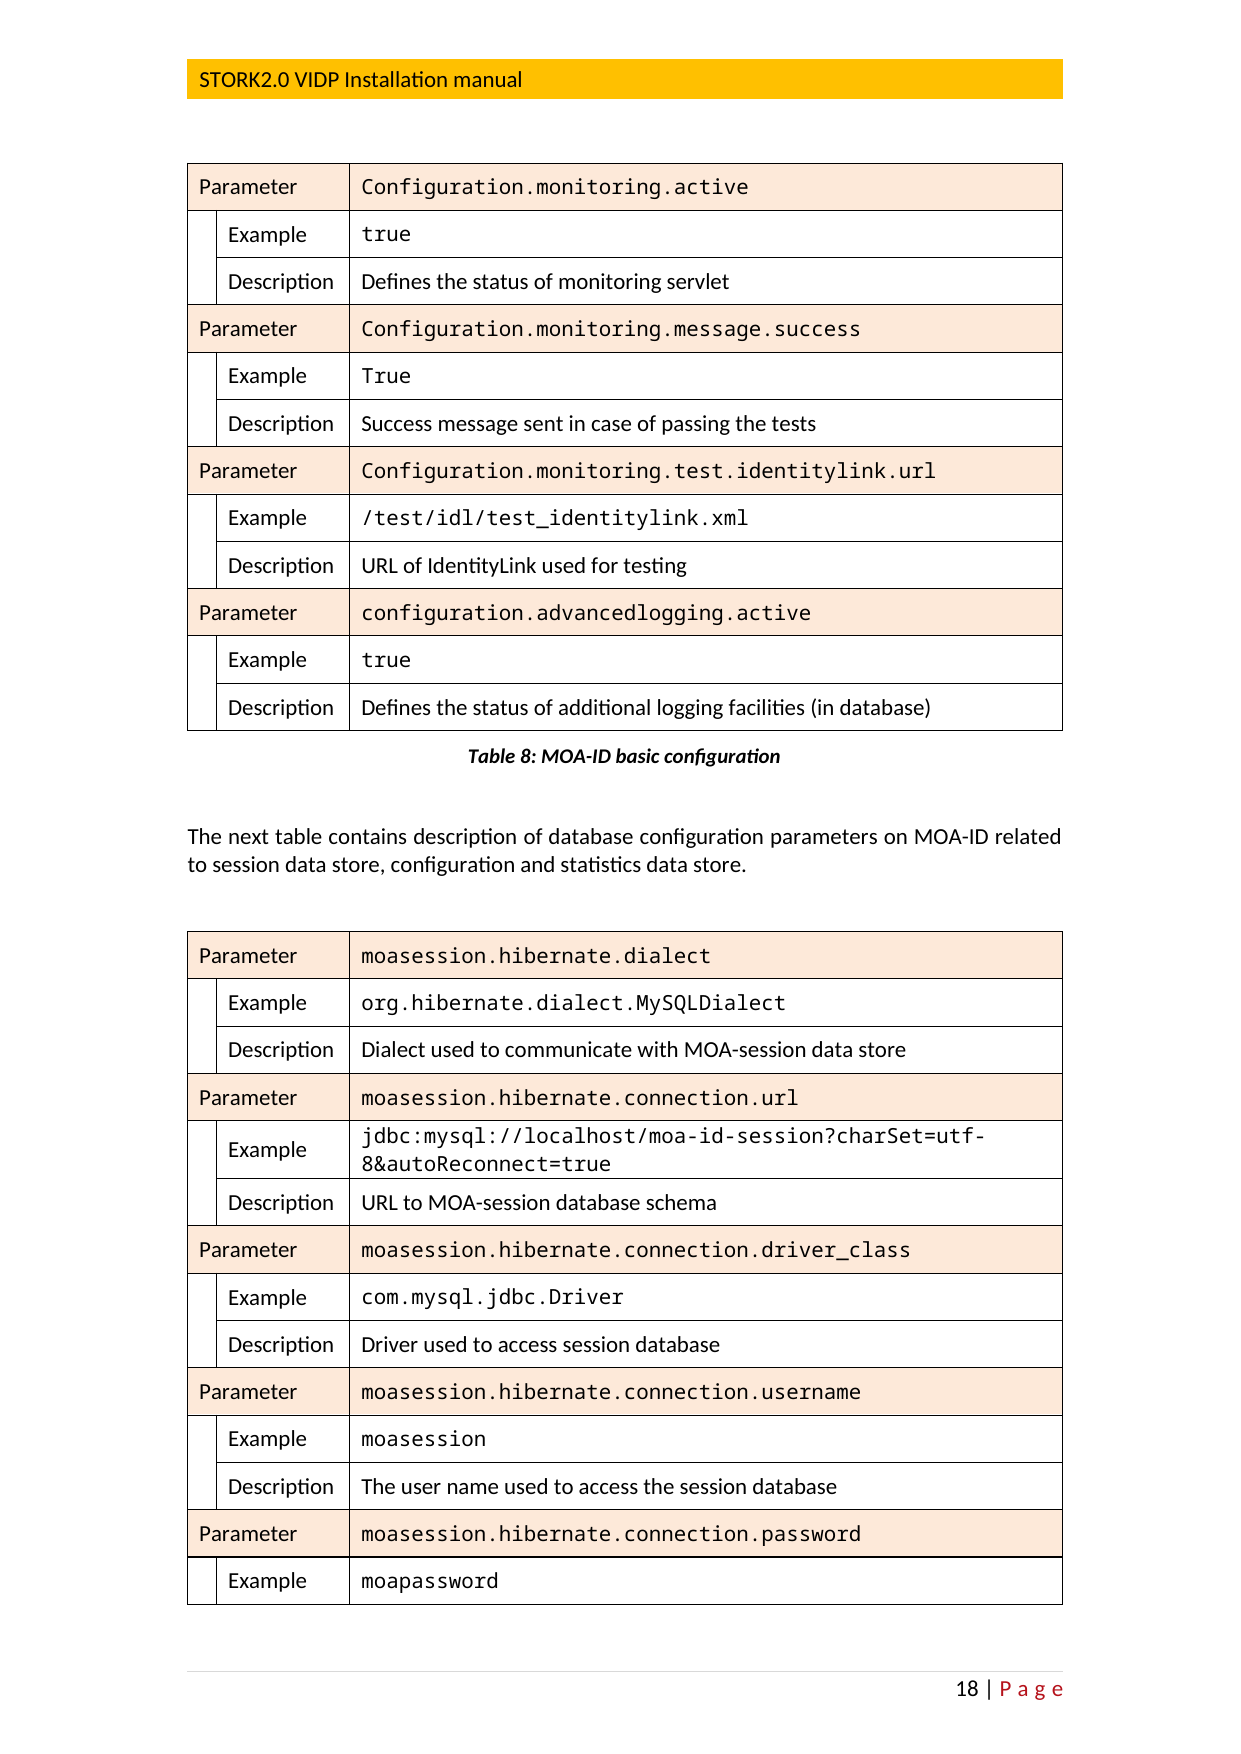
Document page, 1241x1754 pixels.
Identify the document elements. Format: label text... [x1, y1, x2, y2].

table_cell The user name used to access the session database [350, 1463, 1062, 1509]
table_cell URL to MOA-session database schema [350, 1179, 1062, 1225]
table_cell Driver used to access session database [350, 1321, 1062, 1367]
table_cell true [350, 211, 1062, 257]
table_cell Example [217, 636, 349, 683]
table_cell Parameter [188, 1510, 349, 1556]
table_cell Example [217, 1416, 349, 1462]
table_cell [188, 636, 216, 730]
table_cell moasession [350, 1416, 1062, 1462]
table_cell [188, 979, 216, 1073]
table_cell Dialect used to communicate with MOA-session data store [350, 1027, 1062, 1073]
table_cell Configuration.monitoring.message.success [350, 305, 1062, 352]
table_cell true [350, 636, 1062, 683]
table_cell [188, 1121, 216, 1225]
table_cell [188, 1416, 216, 1509]
table_cell True [350, 353, 1062, 399]
table_cell Configuration.monitoring.active [350, 164, 1062, 210]
table_cell org.hibernate.dialect.MySQLDialect [350, 979, 1062, 1026]
table_cell Example [217, 495, 349, 541]
text The next table contains description of database configuration parameters on MOA-ID related to session data store, configuration and statistics data store. [187, 822, 1063, 878]
table_cell moasession.hibernate.connection.url [350, 1074, 1062, 1120]
table_cell jdbc:mysql://localhost/moa-id-session?charSet=utf-8&autoReconnect=true [350, 1121, 1062, 1178]
table_cell Success message sent in case of passing the tests [350, 400, 1062, 446]
table_cell [188, 1274, 216, 1367]
table_cell moasession.hibernate.connection.username [350, 1368, 1062, 1414]
table_cell moapassword [350, 1558, 1062, 1604]
table_cell moasession.hibernate.connection.password [350, 1510, 1062, 1556]
table_cell Description [217, 1179, 349, 1225]
table_cell Defines the status of additional logging facilities (in database) [350, 684, 1062, 730]
table_cell Example [217, 979, 349, 1026]
table_cell Parameter [188, 1226, 349, 1273]
table_cell [188, 211, 216, 304]
table_cell /test/idl/test_identitylink.xml [350, 495, 1062, 541]
table_cell Example [217, 211, 349, 257]
table_cell Description [217, 1321, 349, 1367]
table_cell configuration.advancedlogging.active [350, 589, 1062, 635]
table_cell Example [217, 1558, 349, 1604]
table_cell Description [217, 684, 349, 730]
table_cell Parameter [188, 589, 349, 635]
table_header Parameter [188, 932, 349, 978]
text Table 8: MOA-ID basic configuration [187, 743, 1063, 769]
table_header moasession.hibernate.dialect [350, 932, 1062, 978]
table_cell Example [217, 353, 349, 399]
table_cell Example [217, 1121, 349, 1178]
table_cell [188, 1558, 216, 1604]
table_cell Parameter [188, 447, 349, 493]
table_cell Description [217, 400, 349, 446]
table_cell Defines the status of monitoring servlet [350, 258, 1062, 304]
table_cell Example [217, 1274, 349, 1320]
table_cell Description [217, 1463, 349, 1509]
table_cell URL of IdentityLink used for testing [350, 542, 1062, 588]
table_cell Description [217, 542, 349, 588]
table_cell Configuration.monitoring.test.identitylink.url [350, 447, 1062, 493]
table_cell Description [217, 1027, 349, 1073]
table_cell moasession.hibernate.connection.driver_class [350, 1226, 1062, 1273]
table_cell com.mysql.jdbc.Driver [350, 1274, 1062, 1320]
table_cell Parameter [188, 305, 349, 352]
table_cell Parameter [188, 1074, 349, 1120]
table_cell Description [217, 258, 349, 304]
table_cell Parameter [188, 164, 349, 210]
table_cell Parameter [188, 1368, 349, 1414]
table_cell [188, 495, 216, 588]
table_cell [188, 353, 216, 446]
